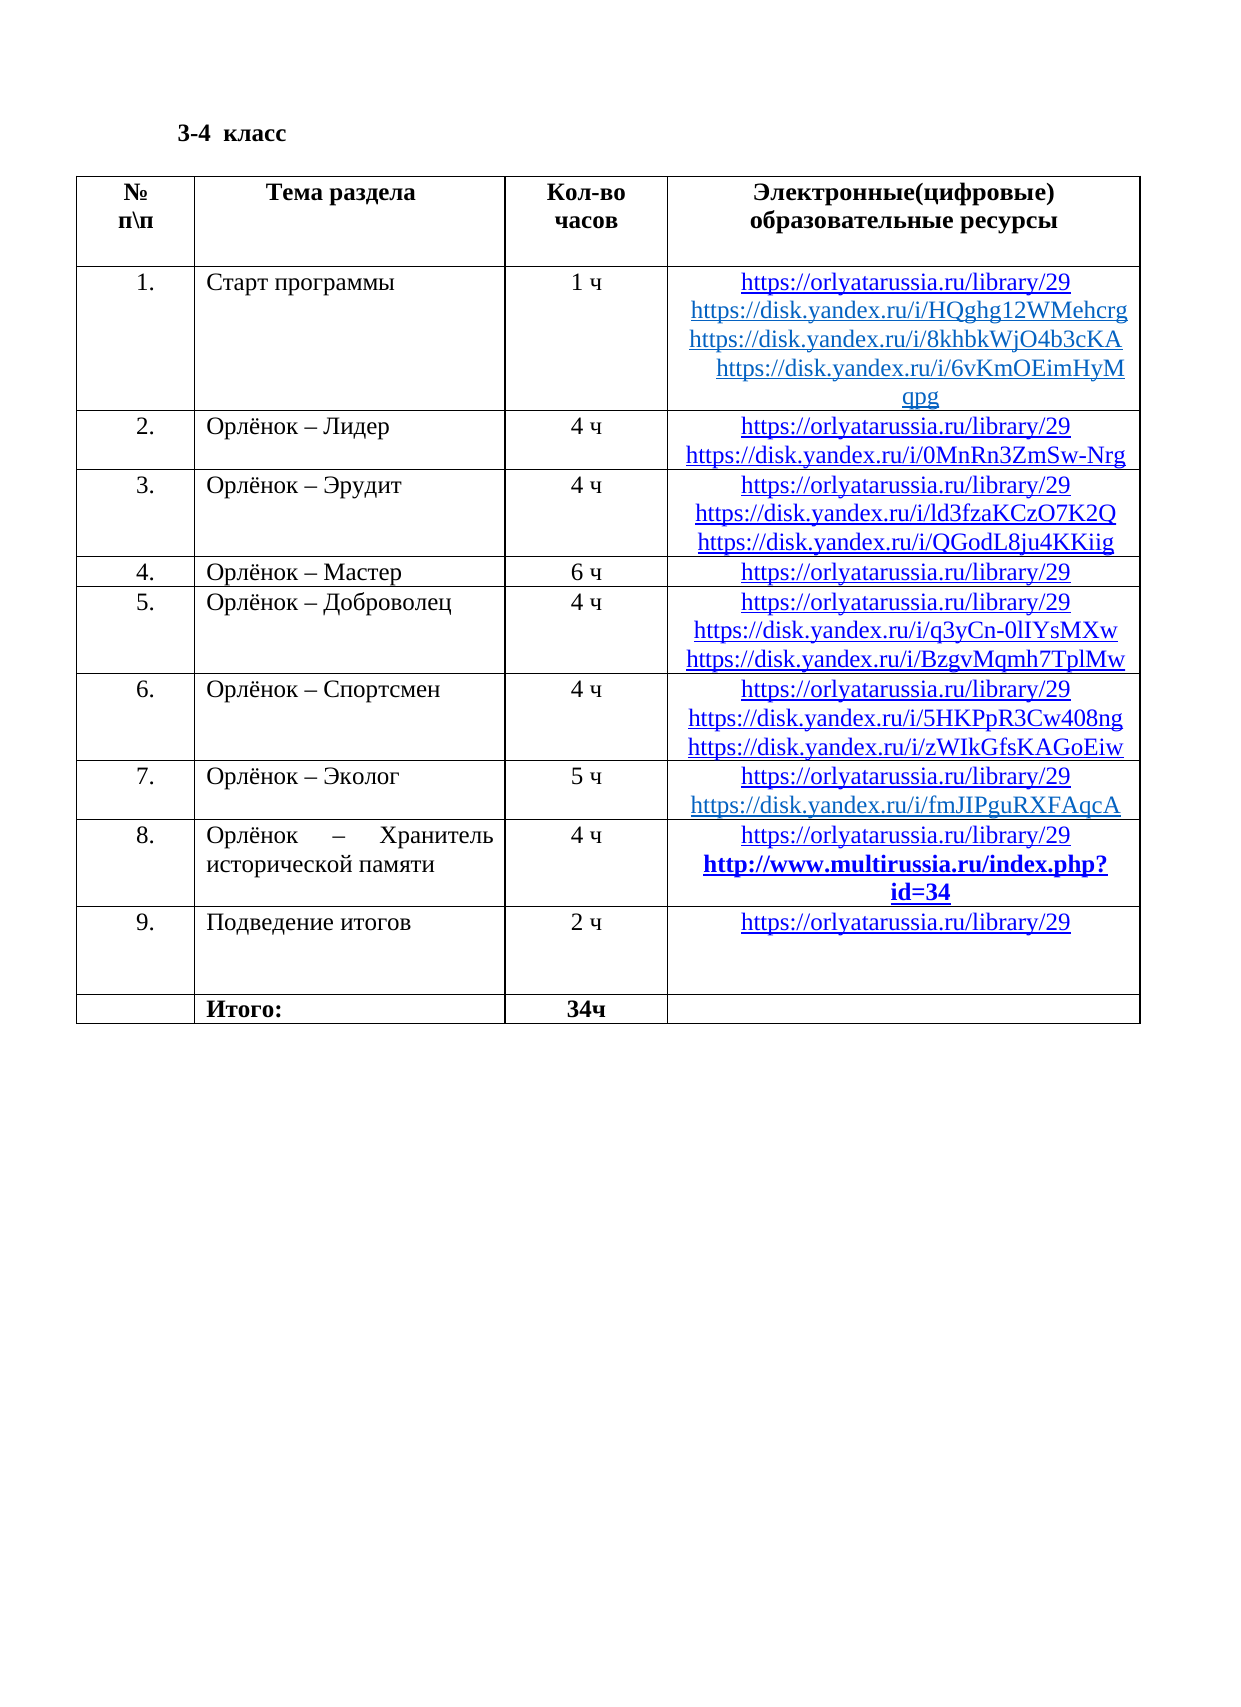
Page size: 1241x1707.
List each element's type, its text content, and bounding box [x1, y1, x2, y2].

table_cell [77, 587, 194, 673]
table_cell https://orlyatarussia.ru/library/29 https://disk.yandex.ru/i/0MnRn3ZmSw-Nrg [668, 411, 1139, 469]
table_header № п\п [77, 177, 194, 266]
table_cell https://orlyatarussia.ru/library/29 [668, 557, 1139, 586]
table_cell https://orlyatarussia.ru/library/29 https://disk.yandex.ru/i/q3yCn-0lIYsMXw https://disk.yandex.ru/i/BzgvMqmh7TplMw [668, 587, 1139, 673]
table_cell [77, 674, 194, 760]
table_cell https://orlyatarussia.ru/library/29 https://disk.yandex.ru/i/5HKPpR3Cw408ng https://disk.yandex.ru/i/zWIkGfsKAGoEiw [668, 674, 1139, 760]
table_cell Подведение итогов [195, 907, 504, 993]
table_cell 1 ч [506, 267, 667, 410]
table_cell 4 ч [506, 674, 667, 760]
table_cell [77, 557, 194, 586]
table_header Электронные(цифровые) образовательные ресурсы [668, 177, 1139, 266]
table_cell [77, 995, 194, 1023]
table_cell [77, 820, 194, 906]
table_cell https://orlyatarussia.ru/library/29 [668, 907, 1139, 993]
table_header Тема раздела [195, 177, 504, 266]
text 3-4 класс [177, 118, 1152, 147]
table_cell Орлёнок – Спортсмен [195, 674, 504, 760]
table_cell 4 ч [506, 587, 667, 673]
table_cell Орлёнок – Эрудит [195, 470, 504, 556]
table_cell 6 ч [506, 557, 667, 586]
table_cell 4 ч [506, 820, 667, 906]
table_cell 34ч [506, 995, 667, 1023]
table_cell [668, 995, 1139, 1023]
table_cell [77, 761, 194, 819]
table_cell 5 ч [506, 761, 667, 819]
table_cell Итого: [195, 995, 504, 1023]
table_cell [77, 470, 194, 556]
table_cell Орлёнок – Доброволец [195, 587, 504, 673]
table_cell 4 ч [506, 411, 667, 469]
table_cell https://orlyatarussia.ru/library/29 https://disk.yandex.ru/i/fmJIPguRXFAqcA [668, 761, 1139, 819]
table_cell https://orlyatarussia.ru/library/29 http://www.multirussia.ru/index.php?id=34 [668, 820, 1139, 906]
table_cell Орлёнок – Лидер [195, 411, 504, 469]
table_cell Орлёнок – Эколог [195, 761, 504, 819]
table_header Кол-во часов [506, 177, 667, 266]
table_cell https://orlyatarussia.ru/library/29 https://disk.yandex.ru/i/ld3fzaKCzO7K2Q https://disk.yandex.ru/i/QGodL8ju4KKiig [668, 470, 1139, 556]
table_cell 4 ч [506, 470, 667, 556]
table_cell [77, 907, 194, 993]
table_cell 2 ч [506, 907, 667, 993]
table_cell Старт программы [195, 267, 504, 410]
table_cell Орлёнок – Мастер [195, 557, 504, 586]
table_cell [77, 267, 194, 410]
table_cell https://orlyatarussia.ru/library/29 https://disk.yandex.ru/i/HQghg12WMehcrg https://disk.yandex.ru/i/8khbkWjO4b3cKA https://disk.yandex.ru/i/6vKmOEimHyMqpg [668, 267, 1139, 410]
table_cell [77, 411, 194, 469]
table_cell Орлёнок – Хранитель исторической памяти [195, 820, 504, 906]
